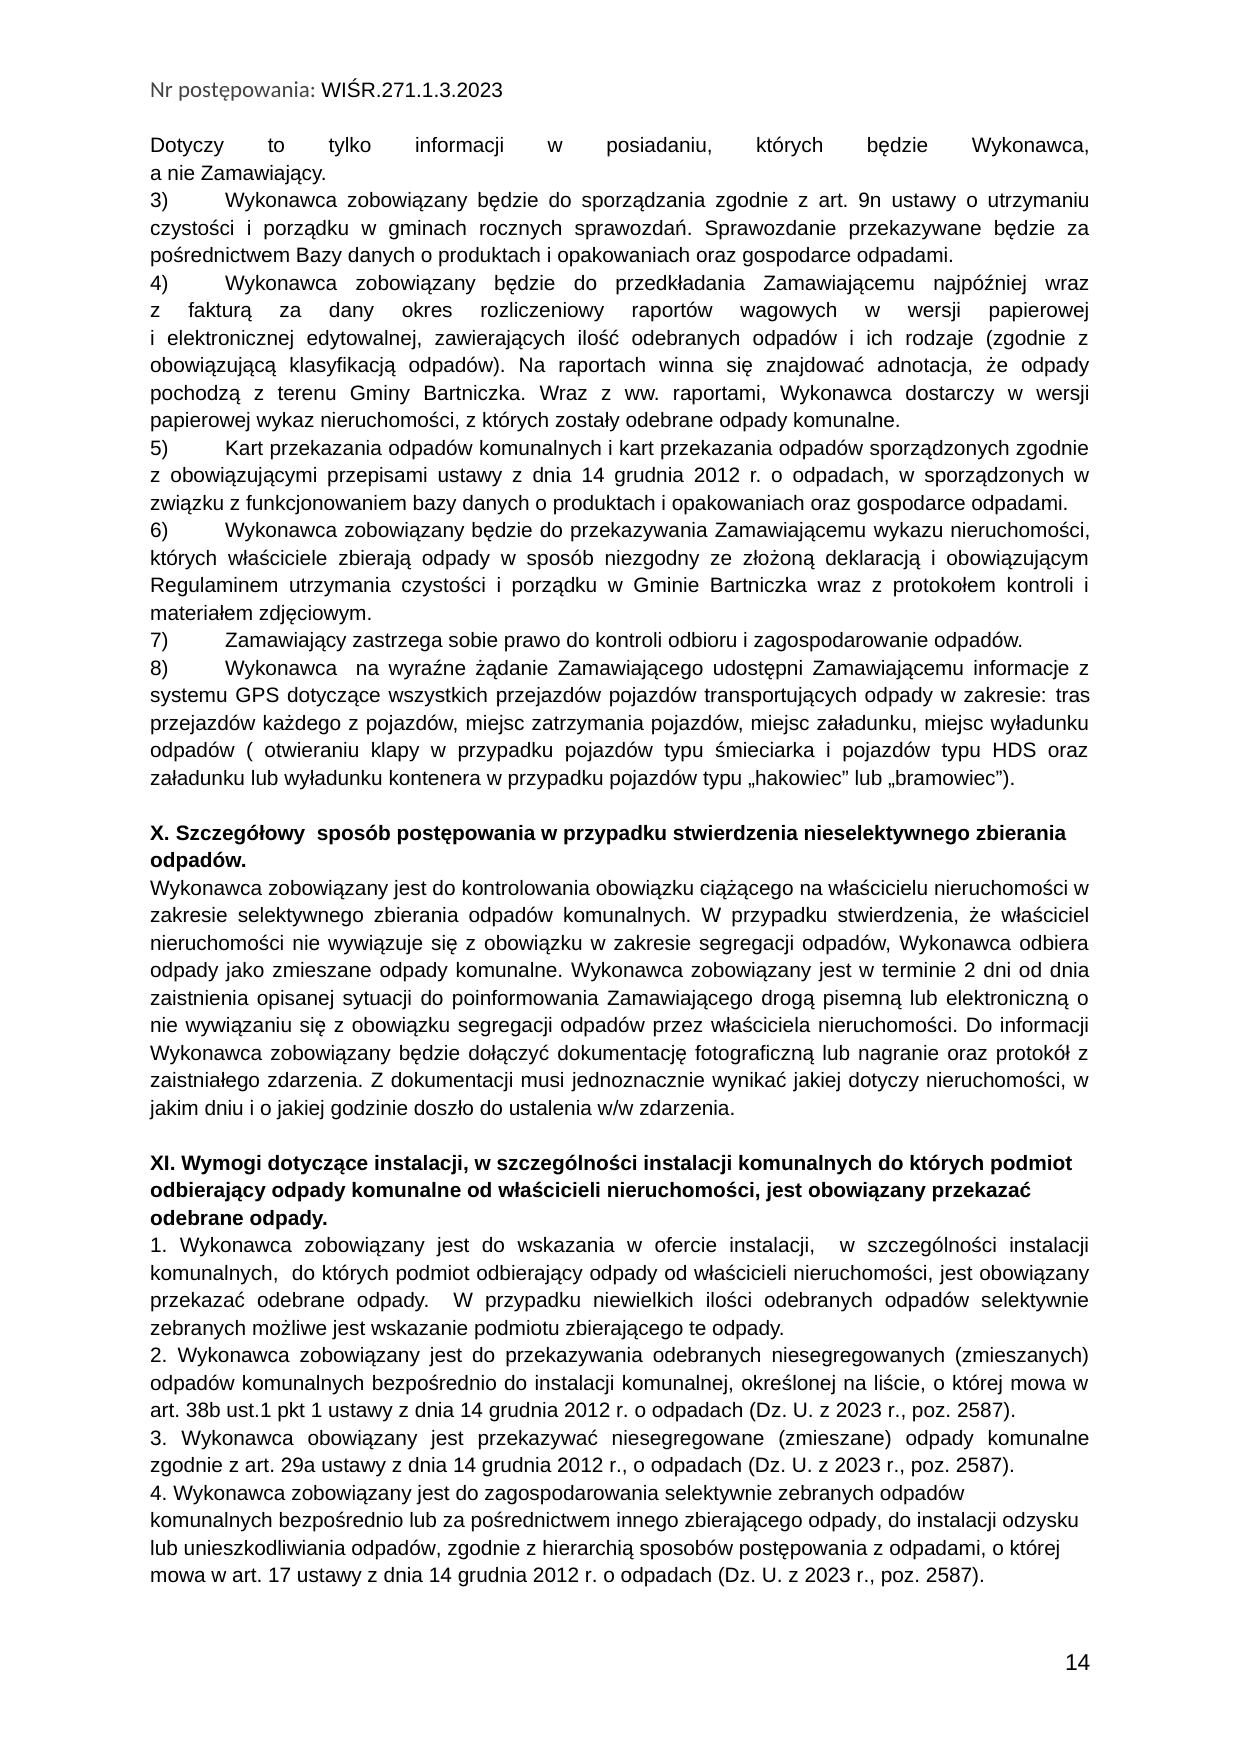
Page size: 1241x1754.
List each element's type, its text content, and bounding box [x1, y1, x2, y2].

list Wykonawca zobowiązany będzie do przedkładania Zamawiającemu najpóźniej wraz z fakturą za dany okres rozliczeniowy raportów wagowych w wersji papierowej i elektronicznej edytowalnej, zawierających ilość odebranych odpadów i ich rodzaje (zgodnie z obowiązującą klasyfikacją odpadów). Na raportach winna się znajdować adnotacja, że odpady pochodzą z terenu Gminy Bartniczka. Wraz z ww. raportami, Wykonawca dostarczy w wersji papierowej wykaz nieruchomości, z których zostały odebrane odpady komunalne. [150, 270, 1090, 432]
list Wykonawca zobowiązany będzie do przekazywania Zamawiającemu wykazu nieruchomości, których właściciele zbierają odpady w sposób niezgodny ze złożoną deklaracją i obowiązującym Regulaminem utrzymania czystości i porządku w Gminie Bartniczka wraz z protokołem kontroli i materiałem zdjęciowym. [150, 518, 1090, 624]
text Wykonawca zobowiązany jest do kontrolowania obowiązku ciążącego na właścicielu nieruchomości w zakresie selektywnego zbierania odpadów komunalnych. W przypadku stwierdzenia, że właściciel nieruchomości nie wywiązuje się z obowiązku w zakresie segregacji odpadów, Wykonawca odbiera odpady jako zmieszane odpady komunalne. Wykonawca zobowiązany jest w terminie 2 dni od dnia zaistnienia opisanej sytuacji do poinformowania Zamawiającego drogą pisemną lub elektroniczną o nie wywiązaniu się z obowiązku segregacji odpadów przez właściciela nieruchomości. Do informacji Wykonawca zobowiązany będzie dołączyć dokumentację fotograficzną lub nagranie oraz protokół z zaistniałego zdarzenia. Z dokumentacji musi jednoznacznie wynikać jakiej dotyczy nieruchomości, w jakim dniu i o jakiej godzinie doszło do ustalenia w/w zdarzenia. [150, 875, 1090, 1119]
list Kart przekazania odpadów komunalnych i kart przekazania odpadów sporządzonych zgodnie z obowiązującymi przepisami ustawy z dnia 14 grudnia 2012 r. o odpadach, w sporządzonych w związku z funkcjonowaniem bazy danych o produktach i opakowaniach oraz gospodarce odpadami. [150, 435, 1090, 514]
list Wykonawca zobowiązany będzie do sporządzania zgodnie z art. 9n ustawy o utrzymaniu czystości i porządku w gminach rocznych sprawozdań. Sprawozdanie przekazywane będzie za pośrednictwem Bazy danych o produktach i opakowaniach oraz gospodarce odpadami. [150, 188, 1090, 267]
text 4. Wykonawca zobowiązany jest do zagospodarowania selektywnie zebranych odpadów komunalnych bezpośrednio lub za pośrednictwem innego zbierającego odpady, do instalacji odzysku lub unieszkodliwiania odpadów, zgodnie z hierarchią sposobów postępowania z odpadami, o której mowa w art. 17 ustawy z dnia 14 grudnia 2012 r. o odpadach (Dz. U. z 2023 r., poz. 2587). [150, 1480, 1090, 1587]
list Zamawiający zastrzega sobie prawo do kontroli odbioru i zagospodarowanie odpadów. [150, 628, 1090, 652]
list Wykonawca na wyraźne żądanie Zamawiającego udostępni Zamawiającemu informacje z systemu GPS dotyczące wszystkich przejazdów pojazdów transportujących odpady w zakresie: tras przejazdów każdego z pojazdów, miejsc zatrzymania pojazdów, miejsc załadunku, miejsc wyładunku odpadów ( otwieraniu klapy w przypadku pojazdów typu śmieciarka i pojazdów typu HDS oraz załadunku lub wyładunku kontenera w przypadku pojazdów typu „hakowiec” lub „bramowiec”). [150, 655, 1090, 789]
text 1. Wykonawca zobowiązany jest do wskazania w ofercie instalacji, w szczególności instalacji komunalnych, do których podmiot odbierający odpady od właścicieli nieruchomości, jest obowiązany przekazać odebrane odpady. W przypadku niewielkich ilości odebranych odpadów selektywnie zebranych możliwe jest wskazanie podmiotu zbierającego te odpady. [150, 1233, 1090, 1339]
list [150, 133, 1090, 184]
text 3. Wykonawca obowiązany jest przekazywać niesegregowane (zmieszane) odpady komunalne zgodnie z art. 29a ustawy z dnia 14 grudnia 2012 r., o odpadach (Dz. U. z 2023 r., poz. 2587). [150, 1425, 1090, 1477]
text XI. Wymogi dotyczące instalacji, w szczególności instalacji komunalnych do których podmiot odbierający odpady komunalne od właścicieli nieruchomości, jest obowiązany przekazać odebrane odpady. [150, 1150, 1090, 1229]
text 2. Wykonawca zobowiązany jest do przekazywania odebranych niesegregowanych (zmieszanych) odpadów komunalnych bezpośrednio do instalacji komunalnej, określonej na liście, o której mowa w art. 38b ust.1 pkt 1 ustawy z dnia 14 grudnia 2012 r. o odpadach (Dz. U. z 2023 r., poz. 2587). [150, 1343, 1090, 1422]
text X. Szczegółowy sposób postępowania w przypadku stwierdzenia nieselektywnego zbierania odpadów. [150, 820, 1090, 872]
